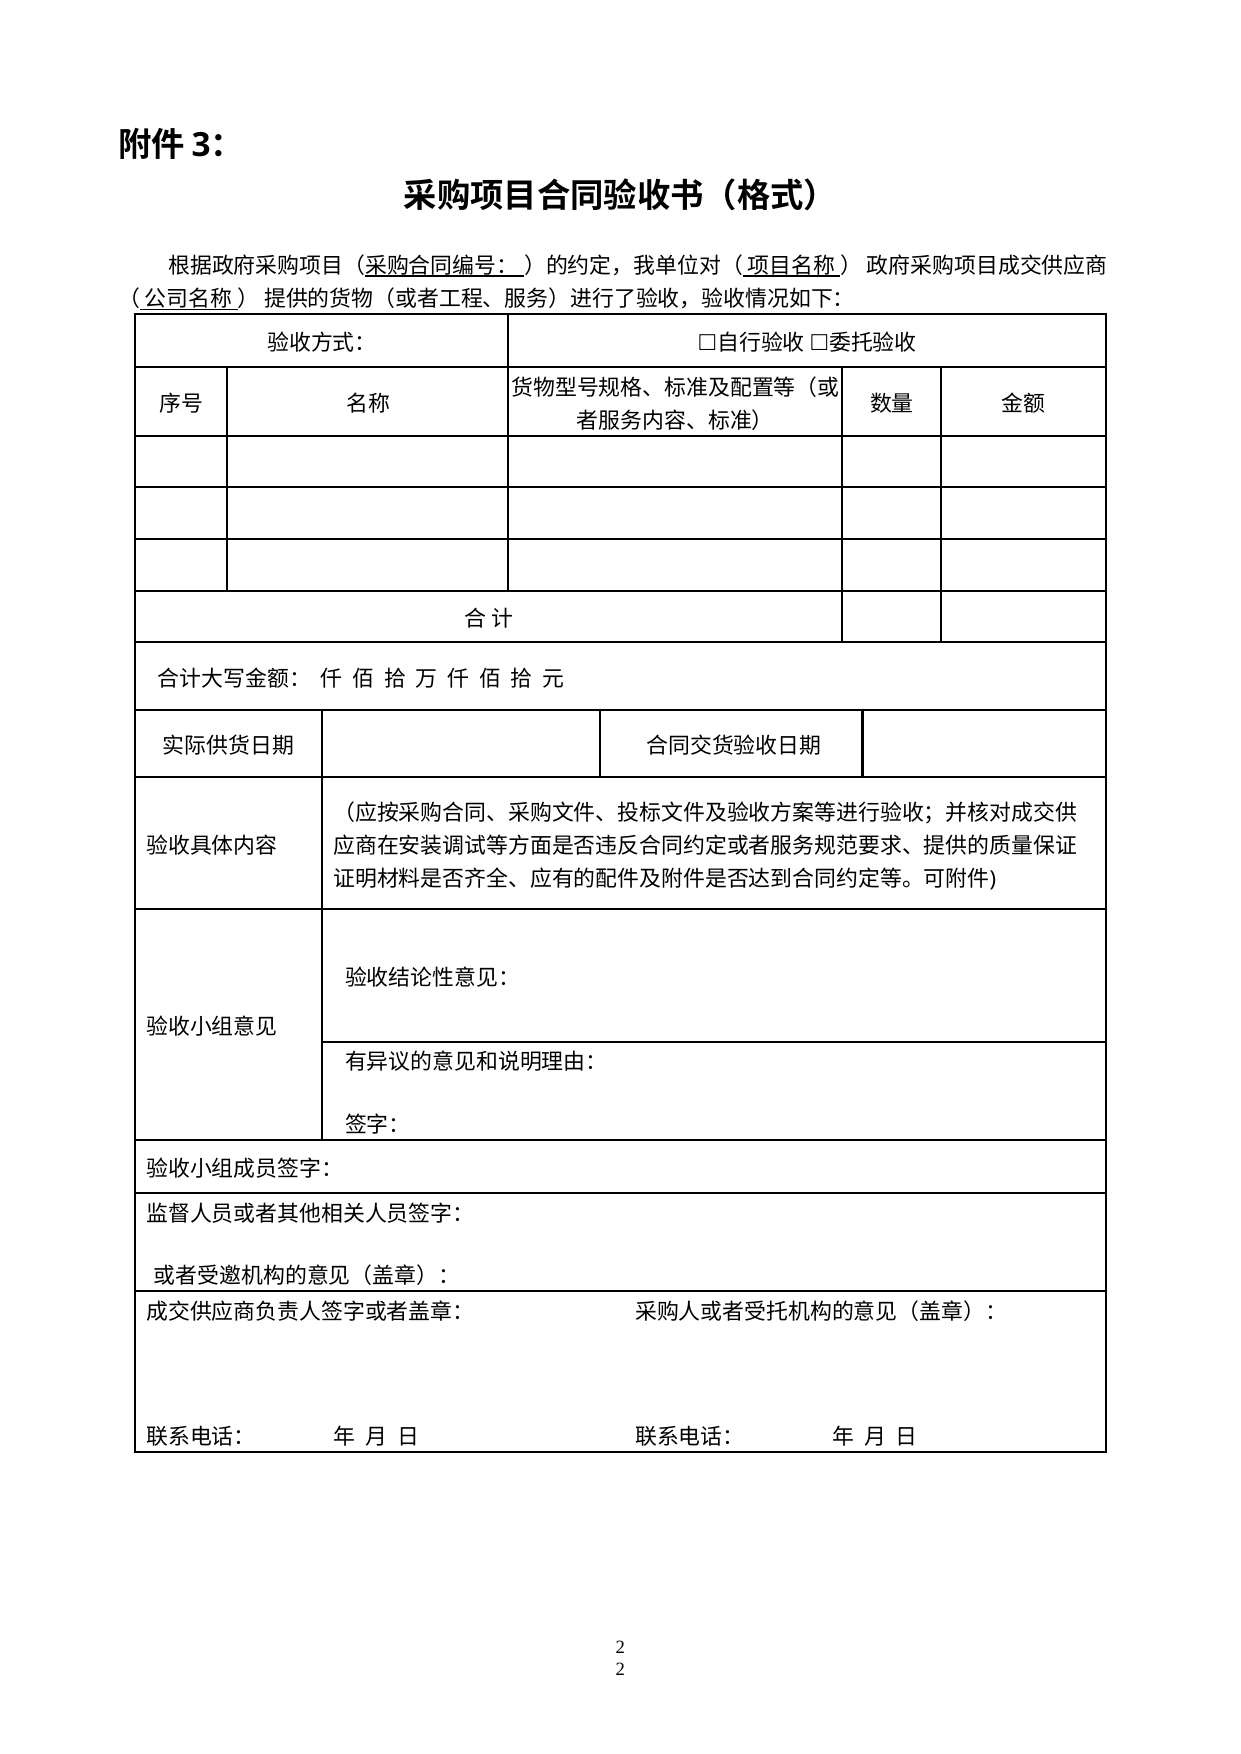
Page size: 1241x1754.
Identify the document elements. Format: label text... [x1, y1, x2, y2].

table_cell （应按采购合同、采购文件、投标文件及验收方案等进行验收；并核对成交供应商在安装调试等方面是否违反合同约定或者服务规范要求、提供的质量保证证明材料是否齐全、应有的配件及附件是否达到合同约定等。可附件) [323, 778, 1105, 908]
table_cell [509, 437, 841, 486]
table_cell 序号 [136, 368, 226, 434]
table_cell 合 计 [136, 592, 841, 641]
table_cell [228, 488, 507, 538]
table_cell [843, 437, 940, 486]
text 根据政府采购项目（采购合同编号： ）的约定，我单位对（ 项目名称 ） 政府采购项目成交供应商（ 公司名称 ） 提供的货物（或者工程、服务）进行了验收，验收情况如下： [118, 246, 1122, 313]
table_cell [942, 488, 1105, 538]
table_cell 合计大写金额： 仟 佰 拾 万 仟 佰 拾 元 [136, 643, 1105, 708]
table_cell [843, 592, 940, 641]
text 附件3： [118, 118, 1122, 167]
table_cell [942, 540, 1105, 589]
table_cell [942, 592, 1105, 641]
table_cell [509, 540, 841, 589]
table_cell [864, 711, 1105, 776]
table_cell [228, 437, 507, 486]
table_cell [136, 540, 226, 589]
table_cell 验收结论性意见： [323, 910, 1105, 1041]
table_cell 采购人或者受托机构的意见（盖章）： 联系电话： 年 月 日 [612, 1292, 1105, 1451]
table_cell 金额 [942, 368, 1105, 434]
table_cell 验收小组意见 [136, 910, 321, 1138]
table_cell 验收具体内容 [136, 778, 321, 908]
table_cell [136, 488, 226, 538]
table_cell [843, 488, 940, 538]
table_cell 合同交货验收日期 [601, 711, 861, 776]
table_cell [509, 488, 841, 538]
table_cell [843, 540, 940, 589]
table_cell 名称 [228, 368, 507, 434]
table_cell 有异议的意见和说明理由： 签字： [323, 1043, 1105, 1138]
table_cell 验收小组成员签字： [136, 1141, 1105, 1192]
table_cell 数量 [843, 368, 940, 434]
table_cell [228, 540, 507, 589]
text 采购项目合同验收书（格式） [118, 167, 1122, 217]
table_cell 成交供应商负责人签字或者盖章： 联系电话： 年 月 日 [136, 1292, 612, 1451]
table_cell 货物型号规格、标准及配置等（或者服务内容、标准） [509, 368, 841, 434]
table_cell [323, 711, 599, 776]
table_cell [942, 437, 1105, 486]
table_cell 监督人员或者其他相关人员签字： 或者受邀机构的意见（盖章）： [136, 1194, 1105, 1290]
table_cell [136, 437, 226, 486]
table_header 自行验收 委托验收 [509, 315, 1105, 366]
table_cell 实际供货日期 [136, 711, 321, 776]
table_header 验收方式： [136, 315, 507, 366]
